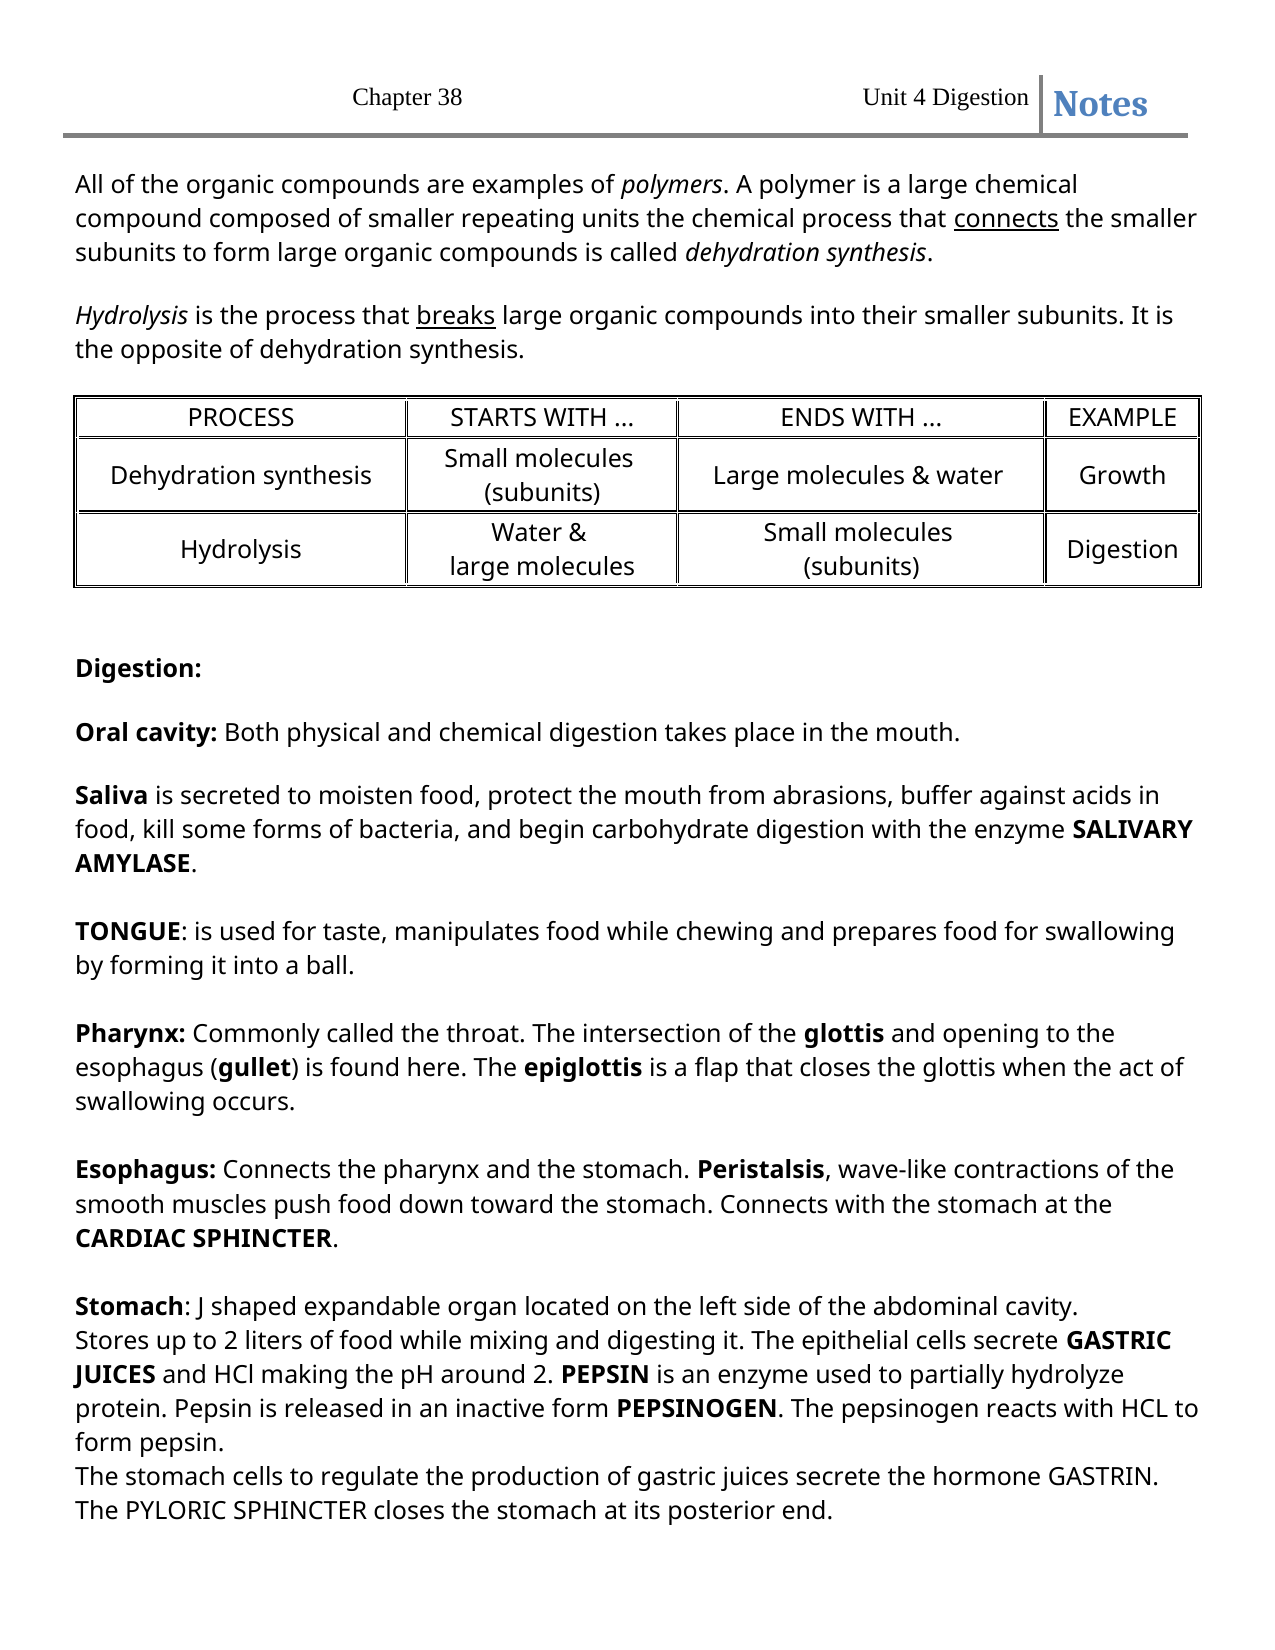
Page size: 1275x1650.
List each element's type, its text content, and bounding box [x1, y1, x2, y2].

text Stores up to 2 liters of food while mixing and digesting it. The epithelial cells secrete GASTRIC JUICES and HCl making the pH around 2. PEPSIN is an enzyme used to partially hydrolyze protein. Pepsin is released in an inactive form PEPSINOGEN. The pepsinogen reacts with HCL to form pepsin. [75, 1322, 1200, 1459]
text Esophagus: Connects the pharynx and the stomach. Peristalsis, wave-like contractions of the smooth muscles push food down toward the stomach. Connects with the stomach at the CARDIAC SPHINCTER. [75, 1152, 1200, 1254]
table_cell Dehydration synthesis [75, 436, 407, 510]
table_cell Small molecules (subunits) [408, 439, 676, 510]
text All of the organic compounds are examples of polymers. A polymer is a large chemical compound composed of smaller repeating units the chemical process that connects the smaller subunits to form large organic compounds is called dehydration synthesis. [75, 167, 1200, 269]
text Saliva is secreted to moisten food, protect the mouth from abrasions, buffer against acids in food, kill some forms of bacteria, and begin carbohydrate digestion with the enzyme SALIVARY AMYLASE. [75, 777, 1200, 880]
table_header EXAMPLE [1045, 399, 1198, 436]
text TONGUE: is used for taste, manipulates food while chewing and prepares food for swallowing by forming it into a ball. [75, 914, 1200, 982]
table_cell Growth [1045, 436, 1200, 510]
table_header STARTS WITH ... [407, 399, 678, 436]
table_cell Small molecules (subunits) [678, 510, 1045, 584]
table_cell Digestion [1045, 510, 1199, 584]
text Stomach: J shaped expandable organ located on the left side of the abdominal cavity. [75, 1288, 1200, 1322]
table_header ENDS WITH ... [678, 397, 1045, 436]
text Hydrolysis is the process that breaks large organic compounds into their smaller subunits. It is the opposite of dehydration synthesis. [75, 298, 1200, 366]
text Pharynx: Commonly called the throat. The intersection of the glottis and opening to the esophagus (gullet) is found here. The epiglottis is a flap that closes the glottis when the act of swallowing occurs. [75, 1016, 1200, 1118]
text Oral cavity: Both physical and chemical digestion takes place in the mouth. [75, 714, 1200, 748]
table_cell Large molecules & water [679, 439, 1043, 510]
text The stomach cells to regulate the production of gastric juices secrete the hormone GASTRIN. The PYLORIC SPHINCTER closes the stomach at its posterior end. [75, 1459, 1200, 1527]
table_header PROCESS [77, 399, 407, 436]
text Digestion: [75, 651, 1200, 685]
table_cell Water & large molecules [407, 514, 678, 584]
table_cell Hydrolysis [77, 510, 407, 584]
